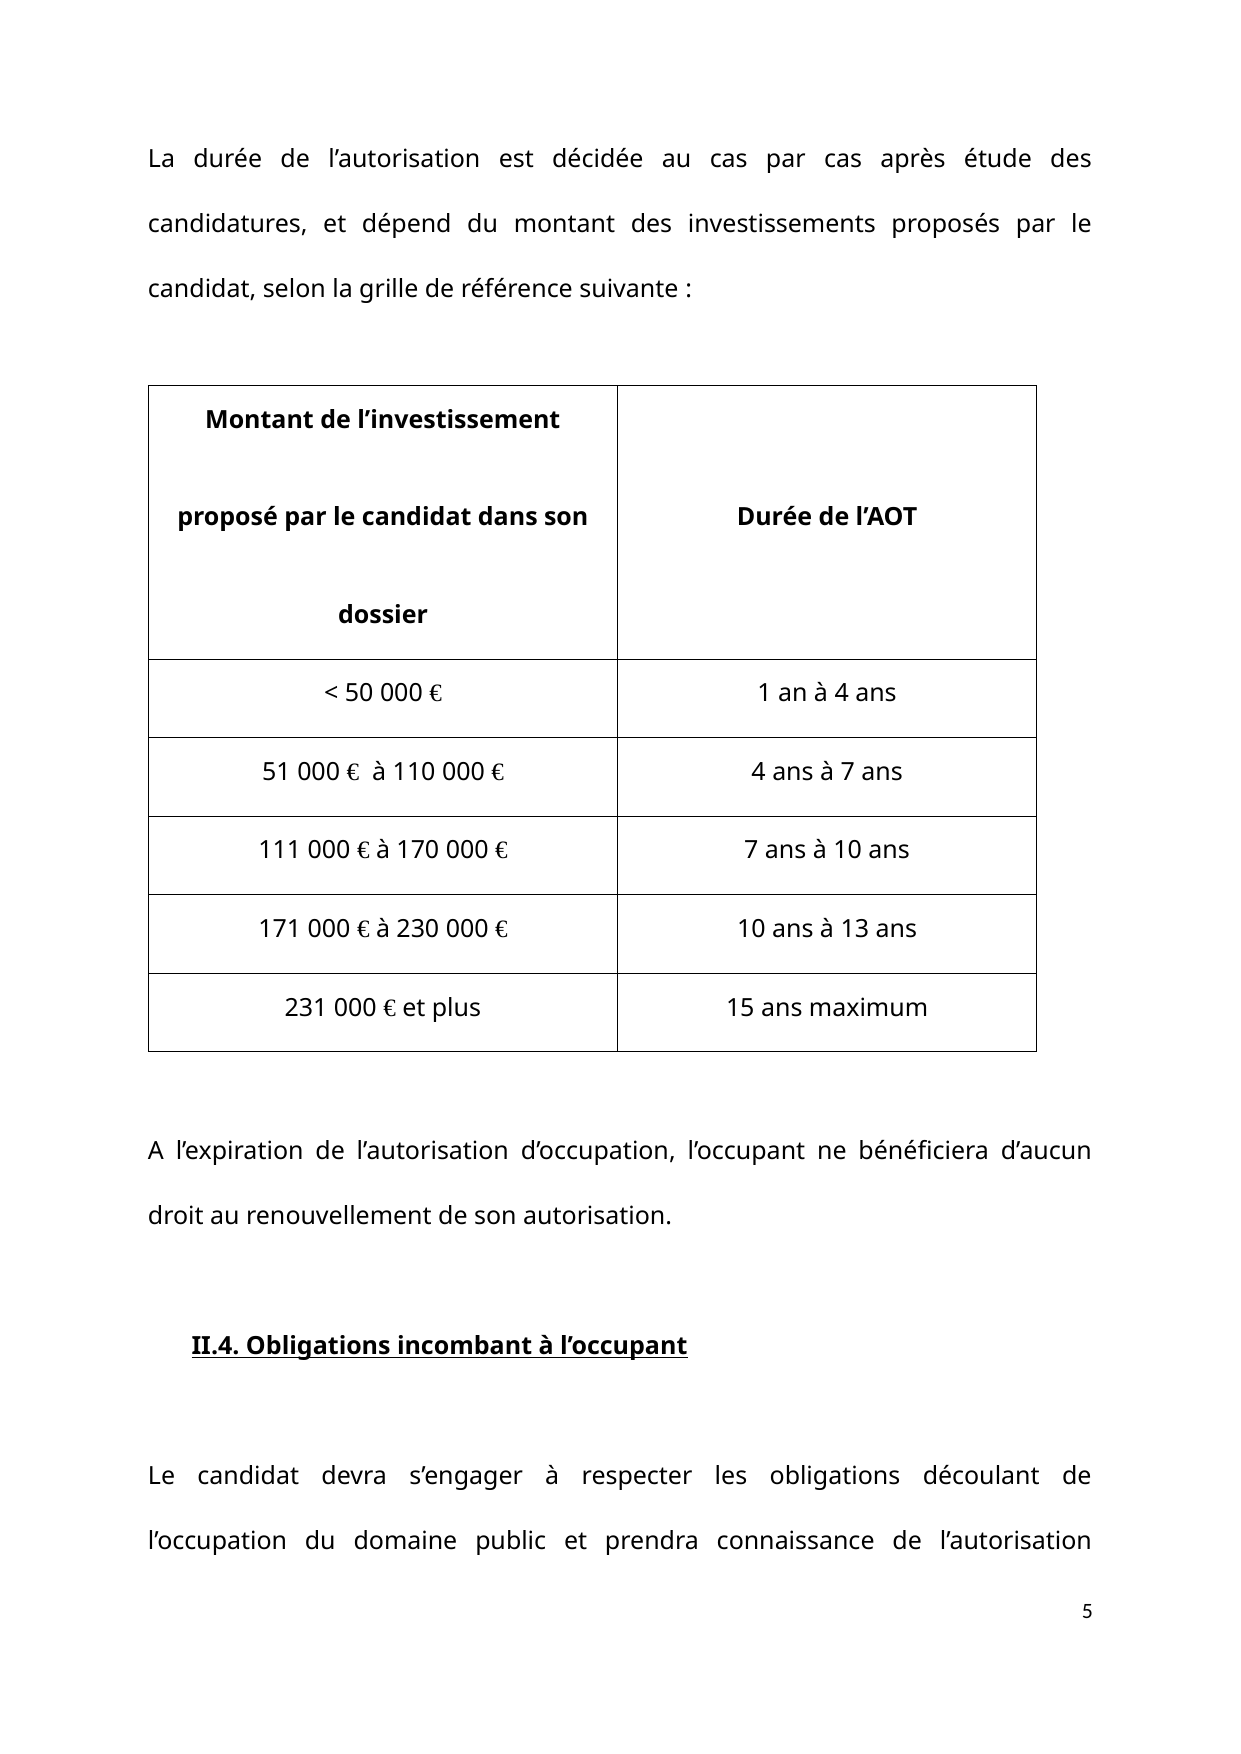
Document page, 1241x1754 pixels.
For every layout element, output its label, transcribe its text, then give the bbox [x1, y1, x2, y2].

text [148, 1442, 1093, 1572]
table_cell 51 000 € à 110 000 € [149, 738, 617, 816]
table_cell 7 ans à 10 ans [618, 817, 1036, 894]
table_header Durée de l’AOT [618, 386, 1036, 658]
table_cell 15 ans maximum [618, 974, 1036, 1051]
table_cell 10 ans à 13 ans [618, 895, 1036, 973]
text La durée de l’autorisation est décidée au cas par cas après étude des candidatures, et dépend du montant des investissements proposés par le candidat, selon la grille de référence suivante : [148, 125, 1093, 320]
text II.4. Obligations incombant à l’occupant [148, 1312, 1093, 1377]
table_cell 1 an à 4 ans [618, 660, 1036, 737]
table_cell 4 ans à 7 ans [618, 738, 1036, 816]
table_cell 171 000 € à 230 000 € [149, 895, 617, 973]
text A l’expiration de l’autorisation d’occupation, l’occupant ne bénéficiera d’aucun droit au renouvellement de son autorisation. [148, 1117, 1093, 1247]
table_cell < 50 000 € [149, 660, 617, 737]
table_cell 111 000 € à 170 000 € [149, 817, 617, 894]
table_header Montant de l’investissement proposé par le candidat dans son dossier [149, 386, 617, 658]
table_cell 231 000 € et plus [149, 974, 617, 1051]
